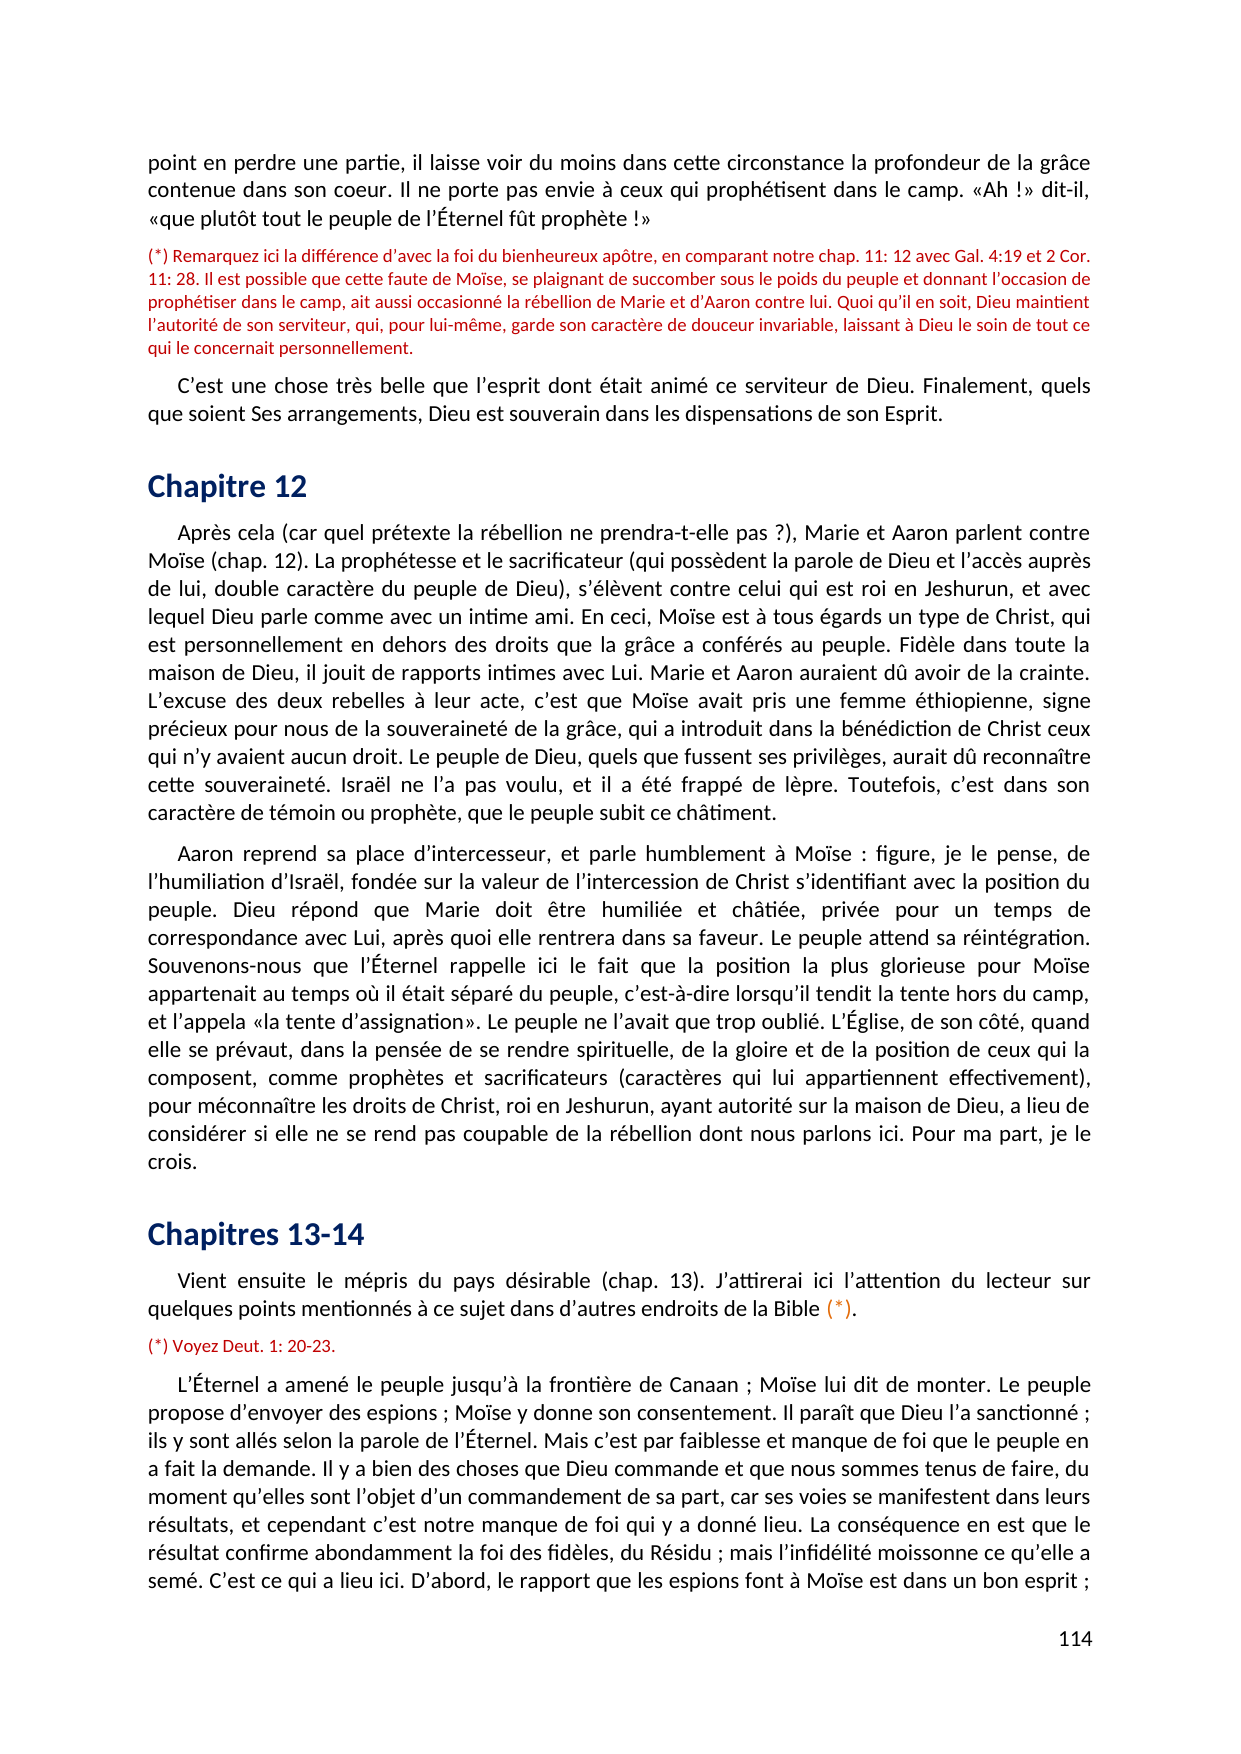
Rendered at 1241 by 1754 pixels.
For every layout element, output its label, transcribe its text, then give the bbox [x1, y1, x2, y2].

text Après cela (car quel prétexte la rébellion ne prendra-t-elle pas ?), Marie et Aaron parlent contre Moïse (chap. 12). La prophétesse et le sacrificateur (qui possèdent la parole de Dieu et l’accès auprès de lui, double caractère du peuple de Dieu), s’élèvent contre celui qui est roi en Jeshurun, et avec lequel Dieu parle comme avec un intime ami. En ceci, Moïse est à tous égards un type de Christ, qui est personnellement en dehors des droits que la grâce a conférés au peuple. Fidèle dans toute la maison de Dieu, il jouit de rapports intimes avec Lui. Marie et Aaron auraient dû avoir de la crainte. L’excuse des deux rebelles à leur acte, c’est que Moïse avait pris une femme éthiopienne, signe précieux pour nous de la souveraineté de la grâce, qui a introduit dans la bénédiction de Christ ceux qui n’y avaient aucun droit. Le peuple de Dieu, quels que fussent ses privilèges, aurait dû reconnaître cette souveraineté. Israël ne l’a pas voulu, et il a été frappé de lèpre. Toutefois, c’est dans son caractère de témoin ou prophète, que le peuple subit ce châtiment. [148, 518, 1093, 826]
text Aaron reprend sa place d’intercesseur, et parle humblement à Moïse : figure, je le pense, de l’humiliation d’Israël, fondée sur la valeur de l’intercession de Christ s’identifiant avec la position du peuple. Dieu répond que Marie doit être humiliée et châtiée, privée pour un temps de correspondance avec Lui, après quoi elle rentrera dans sa faveur. Le peuple attend sa réintégration. Souvenons-nous que l’Éternel rappelle ici le fait que la position la plus glorieuse pour Moïse appartenait au temps où il était séparé du peuple, c’est-à-dire lorsqu’il tendit la tente hors du camp, et l’appela «la tente d’assignation». Le peuple ne l’avait que trop oublié. L’Église, de son côté, quand elle se prévaut, dans la pensée de se rendre spirituelle, de la gloire et de la position de ceux qui la composent, comme prophètes et sacrificateurs (caractères qui lui appartiennent effectivement), pour méconnaître les droits de Christ, roi en Jeshurun, ayant autorité sur la maison de Dieu, a lieu de considérer si elle ne se rend pas coupable de la rébellion dont nous parlons ici. Pour ma part, je le crois. [148, 839, 1093, 1175]
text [148, 148, 1093, 232]
text (*) Voyez Deut. 1: 20-23. [148, 1334, 1093, 1357]
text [148, 1370, 1093, 1594]
text Vient ensuite le mépris du pays désirable (chap. 13). J’attirerai ici l’attention du lecteur sur quelques points mentionnés à ce sujet dans d’autres endroits de la Bible (*). [148, 1266, 1093, 1322]
subtitle Chapitre 12 [148, 465, 1093, 506]
text C’est une chose très belle que l’esprit dont était animé ce serviteur de Dieu. Finalement, quels que soient Ses arrangements, Dieu est souverain dans les dispensations de son Esprit. [148, 371, 1093, 427]
text (*) Remarquez ici la différence d’avec la foi du bienheureux apôtre, en comparant notre chap. 11: 12 avec Gal. 4:19 et 2 Cor. 11: 28. Il est possible que cette faute de Moïse, se plaignant de succomber sous le poids du peuple et donnant l’occasion de prophétiser dans le camp, ait aussi occasionné la rébellion de Marie et d’Aaron contre lui. Quoi qu’il en soit, Dieu maintient l’autorité de son serviteur, qui, pour lui-même, garde son caractère de douceur invariable, laissant à Dieu le soin de tout ce qui le concernait personnellement. [148, 244, 1093, 359]
subtitle Chapitres 13-14 [148, 1212, 1093, 1253]
